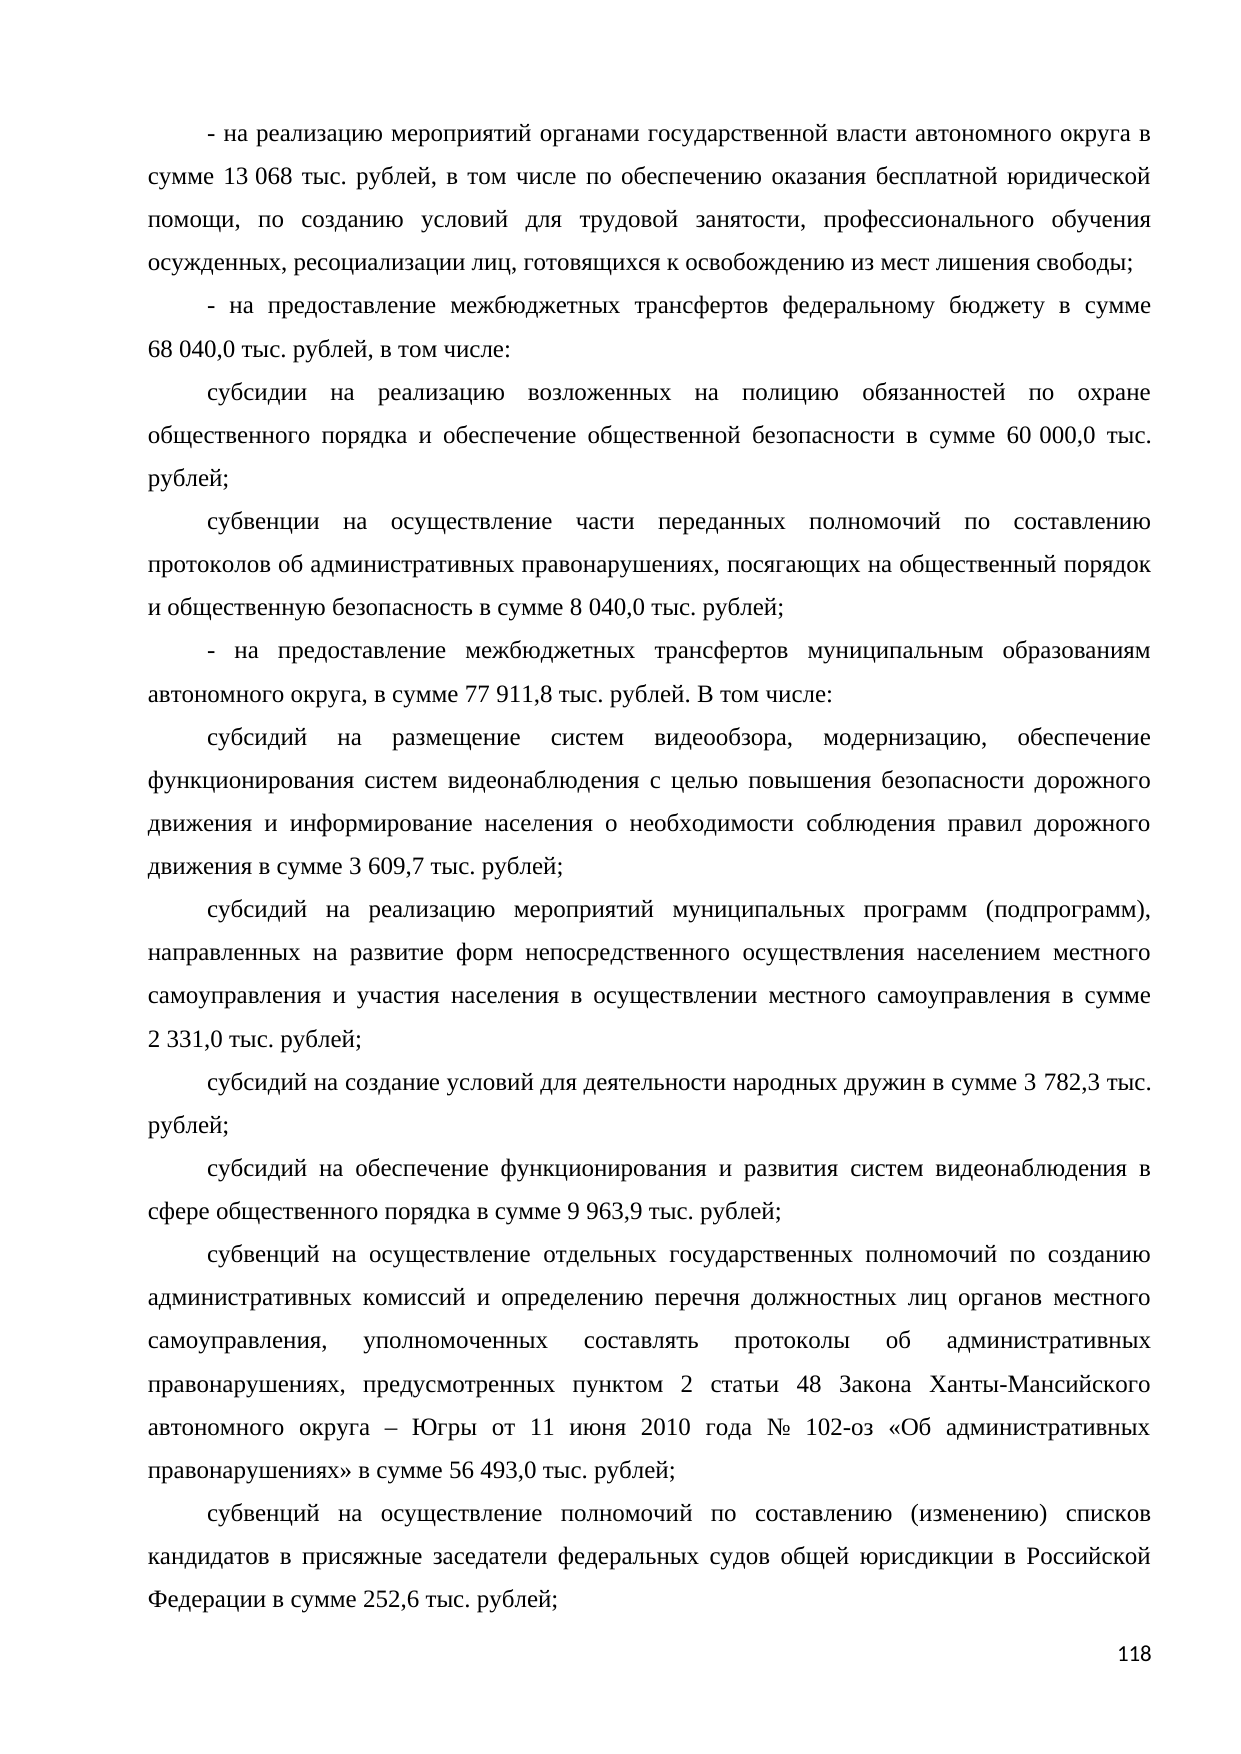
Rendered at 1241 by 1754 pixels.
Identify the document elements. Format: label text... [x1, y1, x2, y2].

text - на реализацию мероприятий органами государственной власти автономного округа в сумме 13 068 тыс. рублей, в том числе по обеспечению оказания бесплатной юридической помощи, по созданию условий для трудовой занятости, профессионального обучения осужденных, ресоциализации лиц, готовящихся к освобождению из мест лишения свободы; [148, 118, 1152, 276]
text субвенций на осуществление отдельных государственных полномочий по созданию административных комиссий и определению перечня должностных лиц органов местного самоуправления, уполномоченных составлять протоколы об административных правонарушениях, предусмотренных пунктом 2 статьи 48 Закона Ханты-Мансийского автономного округа – Югры от 11 июня 2010 года № 102-оз «Об административных правонарушениях» в сумме 56 493,0 тыс. рублей; [148, 1239, 1152, 1484]
text субвенции на осуществление части переданных полномочий по составлению протоколов об административных правонарушениях, посягающих на общественный порядок и общественную безопасность в сумме 8 040,0 тыс. рублей; [148, 506, 1152, 621]
text субсидии на реализацию возложенных на полицию обязанностей по охране общественного порядка и обеспечение общественной безопасности в сумме 60 000,0 тыс. рублей; [148, 377, 1152, 492]
text - на предоставление межбюджетных трансфертов федеральному бюджету в сумме 68 040,0 тыс. рублей, в том числе: [148, 291, 1152, 362]
text субвенций на осуществление полномочий по составлению (изменению) списков кандидатов в присяжные заседатели федеральных судов общей юрисдикции в Российской Федерации в сумме 252,6 тыс. рублей; [148, 1498, 1152, 1613]
text субсидий на размещение систем видеообзора, модернизацию, обеспечение функционирования систем видеонаблюдения с целью повышения безопасности дорожного движения и информирование населения о необходимости соблюдения правил дорожного движения в сумме 3 609,7 тыс. рублей; [148, 722, 1152, 880]
text субсидий на обеспечение функционирования и развития систем видеонаблюдения в сфере общественного порядка в сумме 9 963,9 тыс. рублей; [148, 1153, 1152, 1225]
text субсидий на реализацию мероприятий муниципальных программ (подпрограмм), направленных на развитие форм непосредственного осуществления населением местного самоуправления и участия населения в осуществлении местного самоуправления в сумме 2 331,0 тыс. рублей; [148, 894, 1152, 1052]
text - на предоставление межбюджетных трансфертов муниципальным образованиям автономного округа, в сумме 77 911,8 тыс. рублей. В том числе: [148, 636, 1152, 707]
text субсидий на создание условий для деятельности народных дружин в сумме 3 782,3 тыс. рублей; [148, 1067, 1152, 1139]
